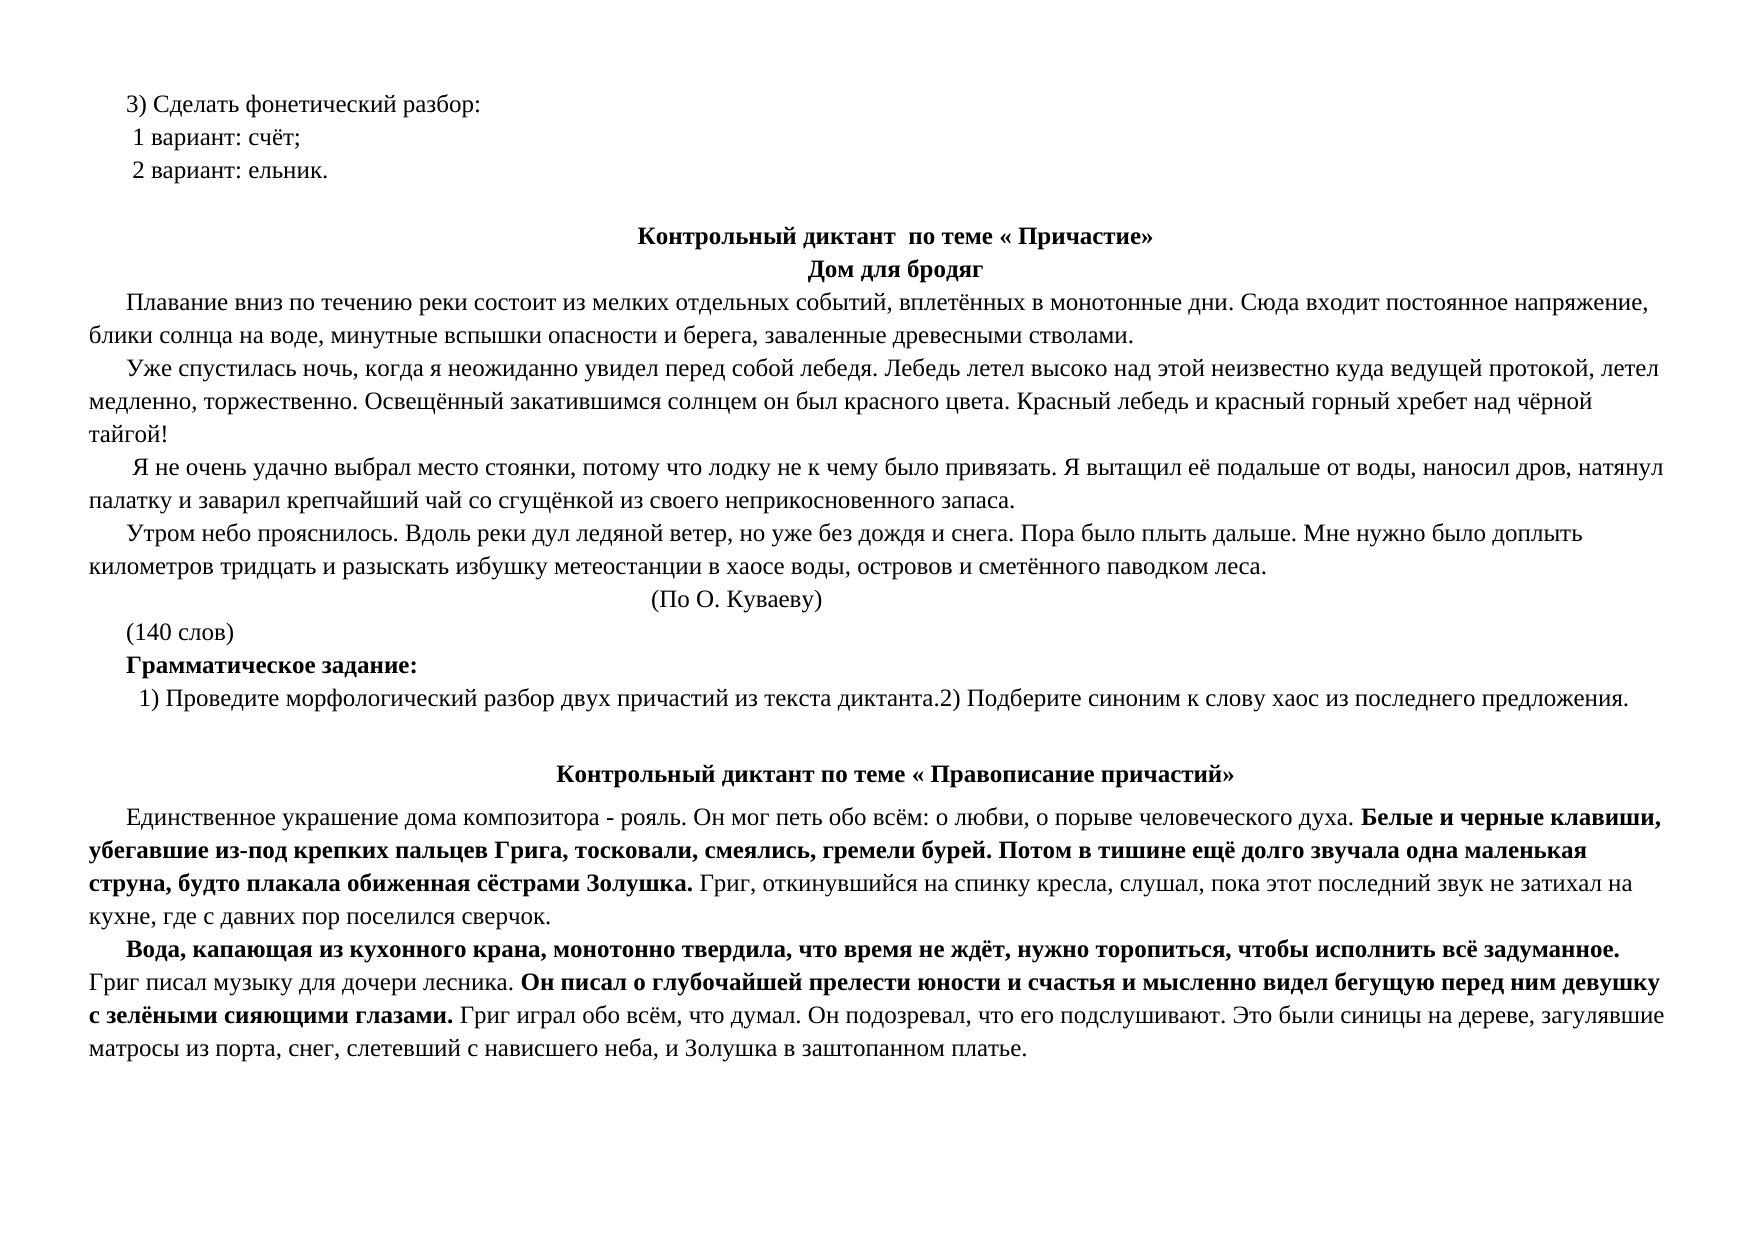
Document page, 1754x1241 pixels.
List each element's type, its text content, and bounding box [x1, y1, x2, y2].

text 1) Проведите морфологический разбор двух причастий из текста диктанта.2) Подберите синоним к слову хаос из последнего предложения. [89, 683, 1665, 712]
text Вода, капающая из кухонного крана, монотонно твердила, что время не ждёт, нужно торопиться, чтобы исполнить всё задуманное. Григ писал музыку для дочери лесника. Он писал о глубочайшей прелести юности и счастья и мысленно видел бегущую перед ним девушку с зелёными сияющими глазами. Григ играл обо всём, что думал. Он подозревал, что его подслушивают. Это были синицы на дереве, загулявшие матросы из порта, снег, слетевший с нависшего неба, и Золушка в заштопанном платье. [89, 934, 1665, 1062]
text Единственное украшение дома композитора - рояль. Он мог петь обо всём: о любви, о порыве человеческого духа. Белые и черные клавиши, убегавшие из-под крепких пальцев Грига, тосковали, смеялись, гремели бурей. Потом в тишине ещё долго звучала одна маленькая струна, будто плакала обиженная сёстрами Золушка. Григ, откинувшийся на спинку кресла, слушал, пока этот последний звук не затихал на кухне, где с давних пор поселился сверчок. [89, 802, 1665, 930]
text Контрольный диктант по теме « Причастие» [89, 221, 1665, 249]
text Грамматическое задание: [89, 650, 1665, 679]
text 3) Сделать фонетический разбор: [89, 89, 1665, 117]
text (140 слов) [89, 617, 1665, 646]
text Утром небо прояснилось. Вдоль реки дул ледяной ветер, но уже без дождя и снега. Пора было плыть дальше. Мне нужно было доплыть километров тридцать и разыскать избушку метеостанции в хаосе воды, островов и сметённого паводком леса. [89, 518, 1665, 580]
text Дом для бродяг [89, 254, 1665, 282]
text (По О. Куваеву) [89, 584, 1665, 613]
text 1 вариант: счёт; [89, 122, 1665, 150]
text Я не очень удачно выбрал место стоянки, потому что лодку не к чему было привязать. Я вытащил её подальше от воды, наносил дров, натянул палатку и заварил крепчайший чай со сгущёнкой из своего неприкосновенного запаса. [89, 452, 1665, 514]
text 2 вариант: ельник. [89, 155, 1665, 183]
text Контрольный диктант по теме « Правописание причастий» [89, 759, 1665, 788]
text Плавание вниз по течению реки состоит из мелких отдельных событий, вплетённых в монотонные дни. Сюда входит постоянное напряжение, блики солнца на воде, минутные вспышки опасности и берега, заваленные древесными стволами. [89, 287, 1665, 348]
text Уже спустилась ночь, когда я неожиданно увидел перед собой лебедя. Лебедь летел высоко над этой неизвестно куда ведущей протокой, летел медленно, торжественно. Освещённый закатившимся солнцем он был красного цвета. Красный лебедь и красный горный хребет над чёрной тайгой! [89, 353, 1665, 448]
